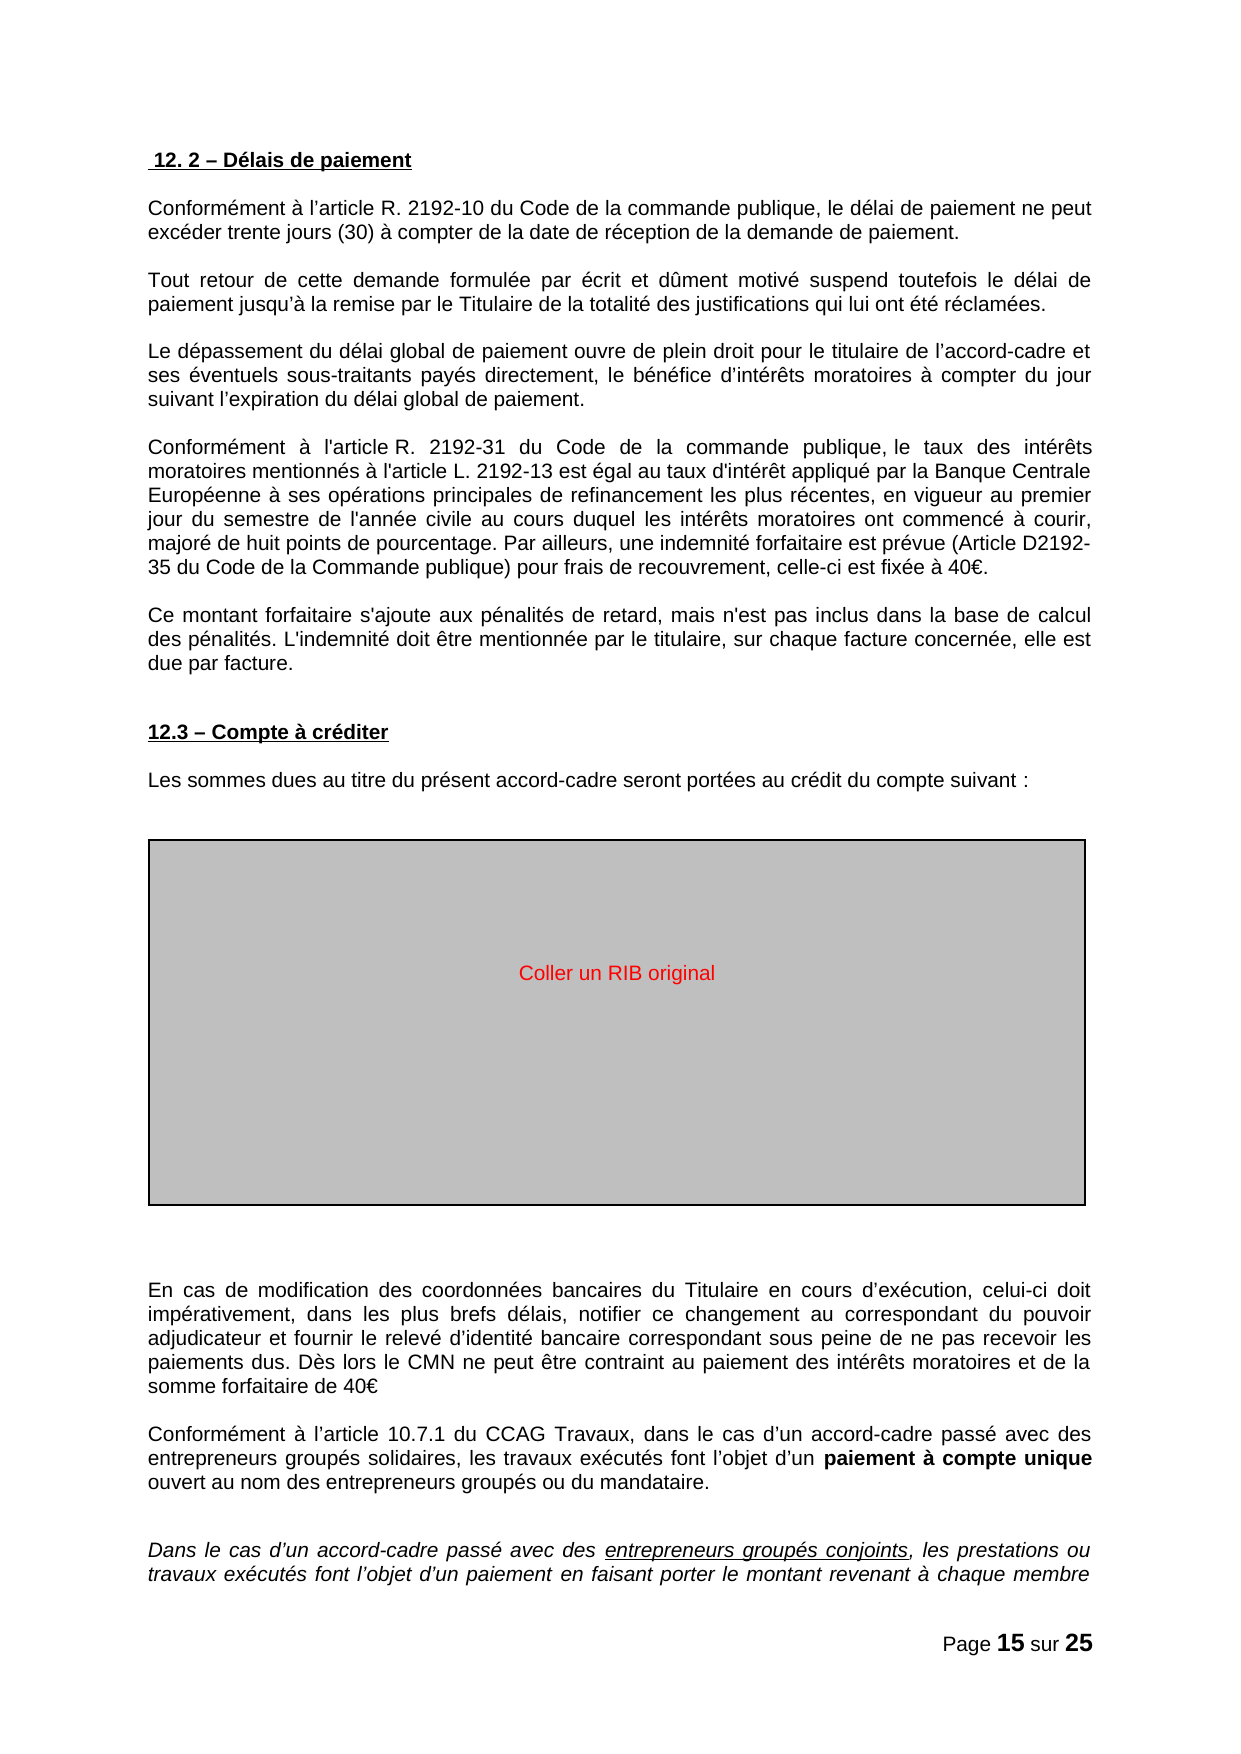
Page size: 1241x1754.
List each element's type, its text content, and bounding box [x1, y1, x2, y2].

text Conformément à l’article 10.7.1 du CCAG Travaux, dans le cas d’un accord-cadre passé avec des entrepreneurs groupés solidaires, les travaux exécutés font l’objet d’un paiement à compte unique ouvert au nom des entrepreneurs groupés ou du mandataire. [148, 1422, 1093, 1493]
subtitle 12. 2 – Délais de paiement [148, 148, 1093, 172]
table_header Coller un RIB original [150, 841, 1084, 1204]
text Ce montant forfaitaire s'ajoute aux pénalités de retard, mais n'est pas inclus dans la base de calcul des pénalités. L'indemnité doit être mentionnée par le titulaire, sur chaque facture concernée, elle est due par facture. [148, 603, 1093, 675]
text Les sommes dues au titre du présent accord-cadre seront portées au crédit du compte suivant : [148, 767, 1093, 791]
text Tout retour de cette demande formulée par écrit et dûment motivé suspend toutefois le délai de paiement jusqu’à la remise par le Titulaire de la totalité des justifications qui lui ont été réclamées. [148, 267, 1093, 315]
subtitle 12.3 – Compte à créditer [148, 719, 1093, 743]
text En cas de modification des coordonnées bancaires du Titulaire en cours d’exécution, celui-ci doit impérativement, dans les plus brefs délais, notifier ce changement au correspondant du pouvoir adjudicateur et fournir le relevé d’identité bancaire correspondant sous peine de ne pas recevoir les paiements dus. Dès lors le CMN ne peut être contraint au paiement des intérêts moratoires et de la somme forfaitaire de 40€ [148, 1278, 1093, 1398]
text Conformément à l’article R. 2192-10 du Code de la commande publique, le délai de paiement ne peut excéder trente jours (30) à compter de la date de réception de la demande de paiement. [148, 196, 1093, 243]
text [148, 1538, 1093, 1586]
text Conformément à l'article R. 2192-31 du Code de la commande publique, le taux des intérêts moratoires mentionnés à l'article L. 2192-13 est égal au taux d'intérêt appliqué par la Banque Centrale Européenne à ses opérations principales de refinancement les plus récentes, en vigueur au premier jour du semestre de l'année civile au cours duquel les intérêts moratoires ont commencé à courir, majoré de huit points de pourcentage. Par ailleurs, une indemnité forfaitaire est prévue (Article D2192-35 du Code de la Commande publique) pour frais de recouvrement, celle-ci est fixée à 40€. [148, 435, 1093, 579]
text Le dépassement du délai global de paiement ouvre de plein droit pour le titulaire de l’accord-cadre et ses éventuels sous-traitants payés directement, le bénéfice d’intérêts moratoires à compter du jour suivant l’expiration du délai global de paiement. [148, 339, 1093, 411]
